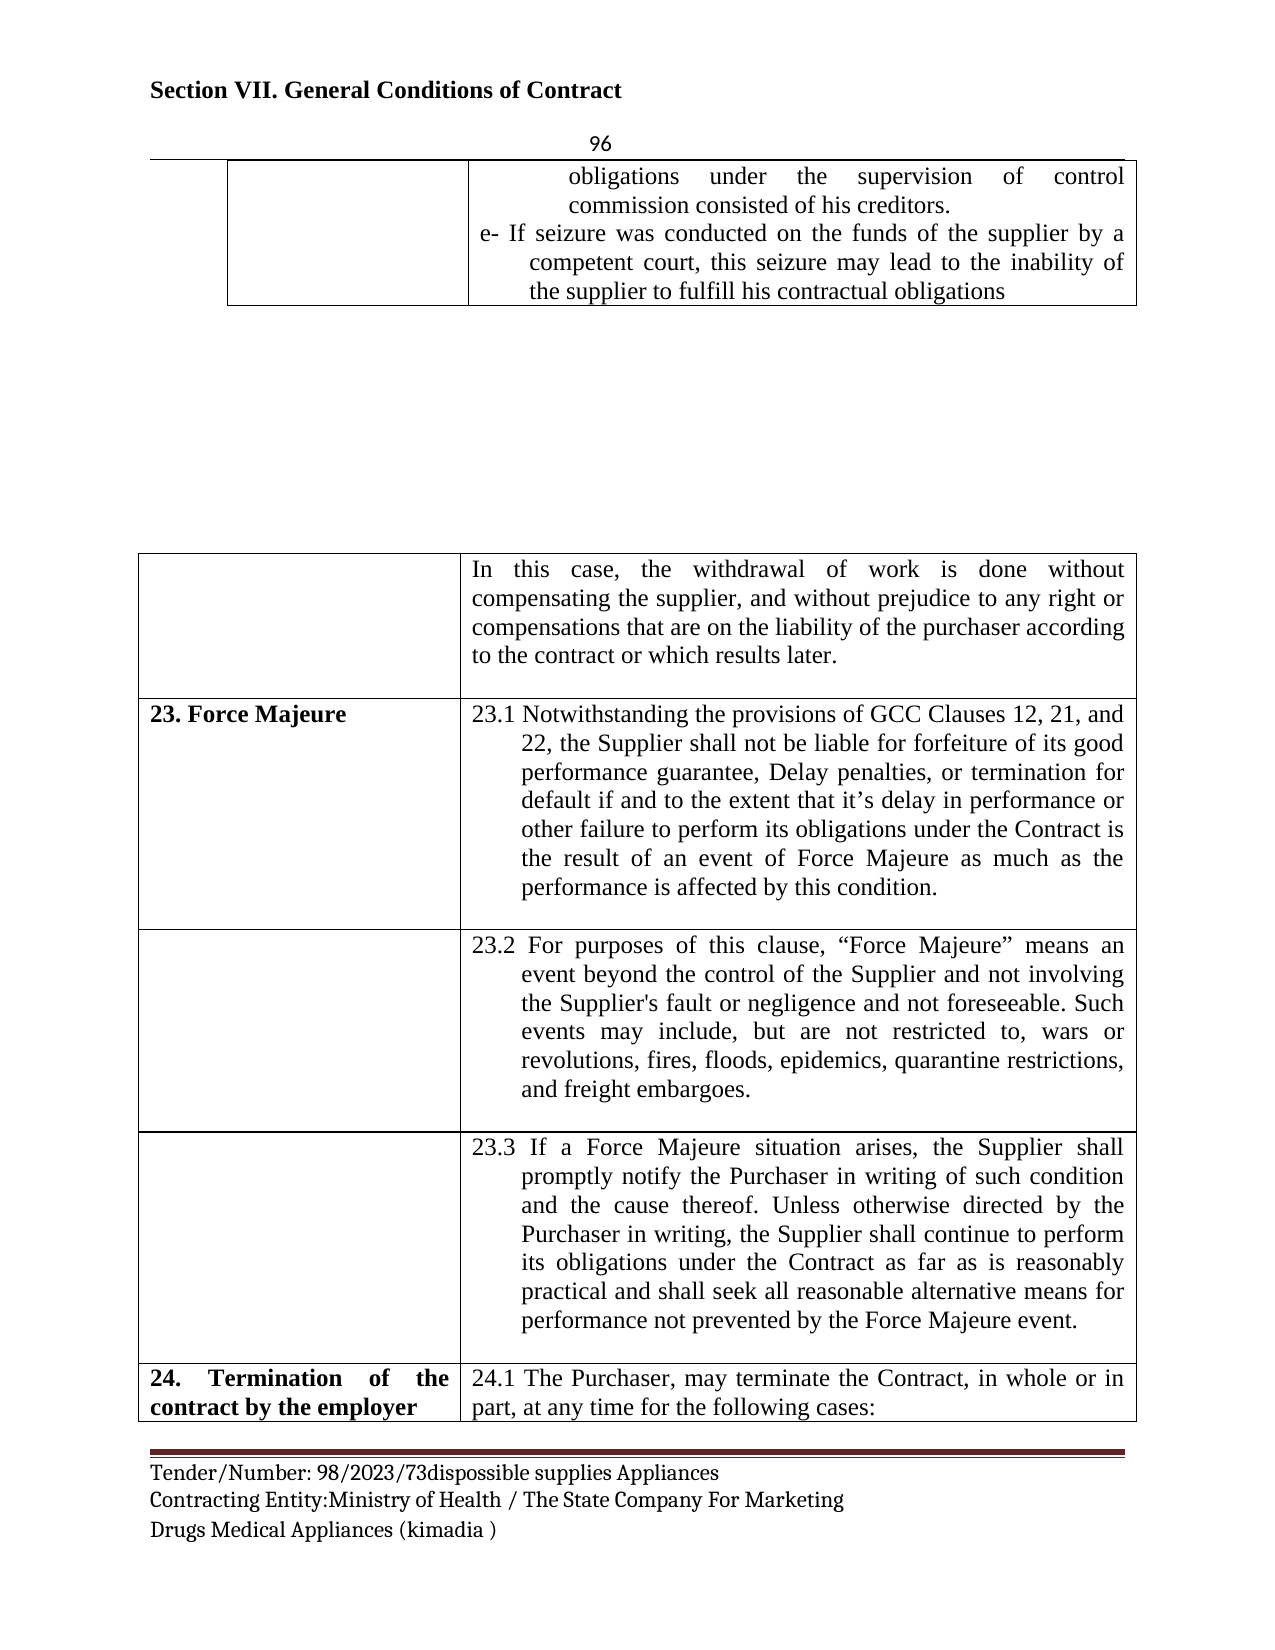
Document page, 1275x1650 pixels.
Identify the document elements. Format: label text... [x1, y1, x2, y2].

table_cell 23.2 For purposes of this clause, “Force Majeure” means an event beyond the control of the Supplier and not involving the Supplier's fault or negligence and not foreseeable. Such events may include, but are not restricted to, wars or revolutions, fires, floods, epidemics, quarantine restrictions, and freight embargoes. [461, 930, 1136, 1131]
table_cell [228, 161, 468, 305]
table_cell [461, 1364, 1136, 1421]
table_cell 23.1 Notwithstanding the provisions of GCC Clauses 12, 21, and 22, the Supplier shall not be liable for forfeiture of its good performance guarantee, Delay penalties, or termination for default if and to the extent that it’s delay in performance or other failure to perform its obligations under the Contract is the result of an event of Force Majeure as much as the performance is affected by this condition. [461, 699, 1136, 929]
table_header [139, 554, 460, 698]
table_cell [139, 1133, 460, 1362]
table_cell 23. Force Majeure [139, 699, 460, 929]
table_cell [469, 161, 1136, 305]
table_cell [139, 1364, 460, 1421]
table_cell [139, 930, 460, 1131]
table_header In this case, the withdrawal of work is done without compensating the supplier, and without prejudice to any right or compensations that are on the liability of the purchaser according to the contract or which results later. [461, 554, 1136, 698]
table_cell 23.3 If a Force Majeure situation arises, the Supplier shall promptly notify the Purchaser in writing of such condition and the cause thereof. Unless otherwise directed by the Purchaser in writing, the Supplier shall continue to perform its obligations under the Contract as far as is reasonably practical and shall seek all reasonable alternative means for performance not prevented by the Force Majeure event. [461, 1133, 1136, 1362]
